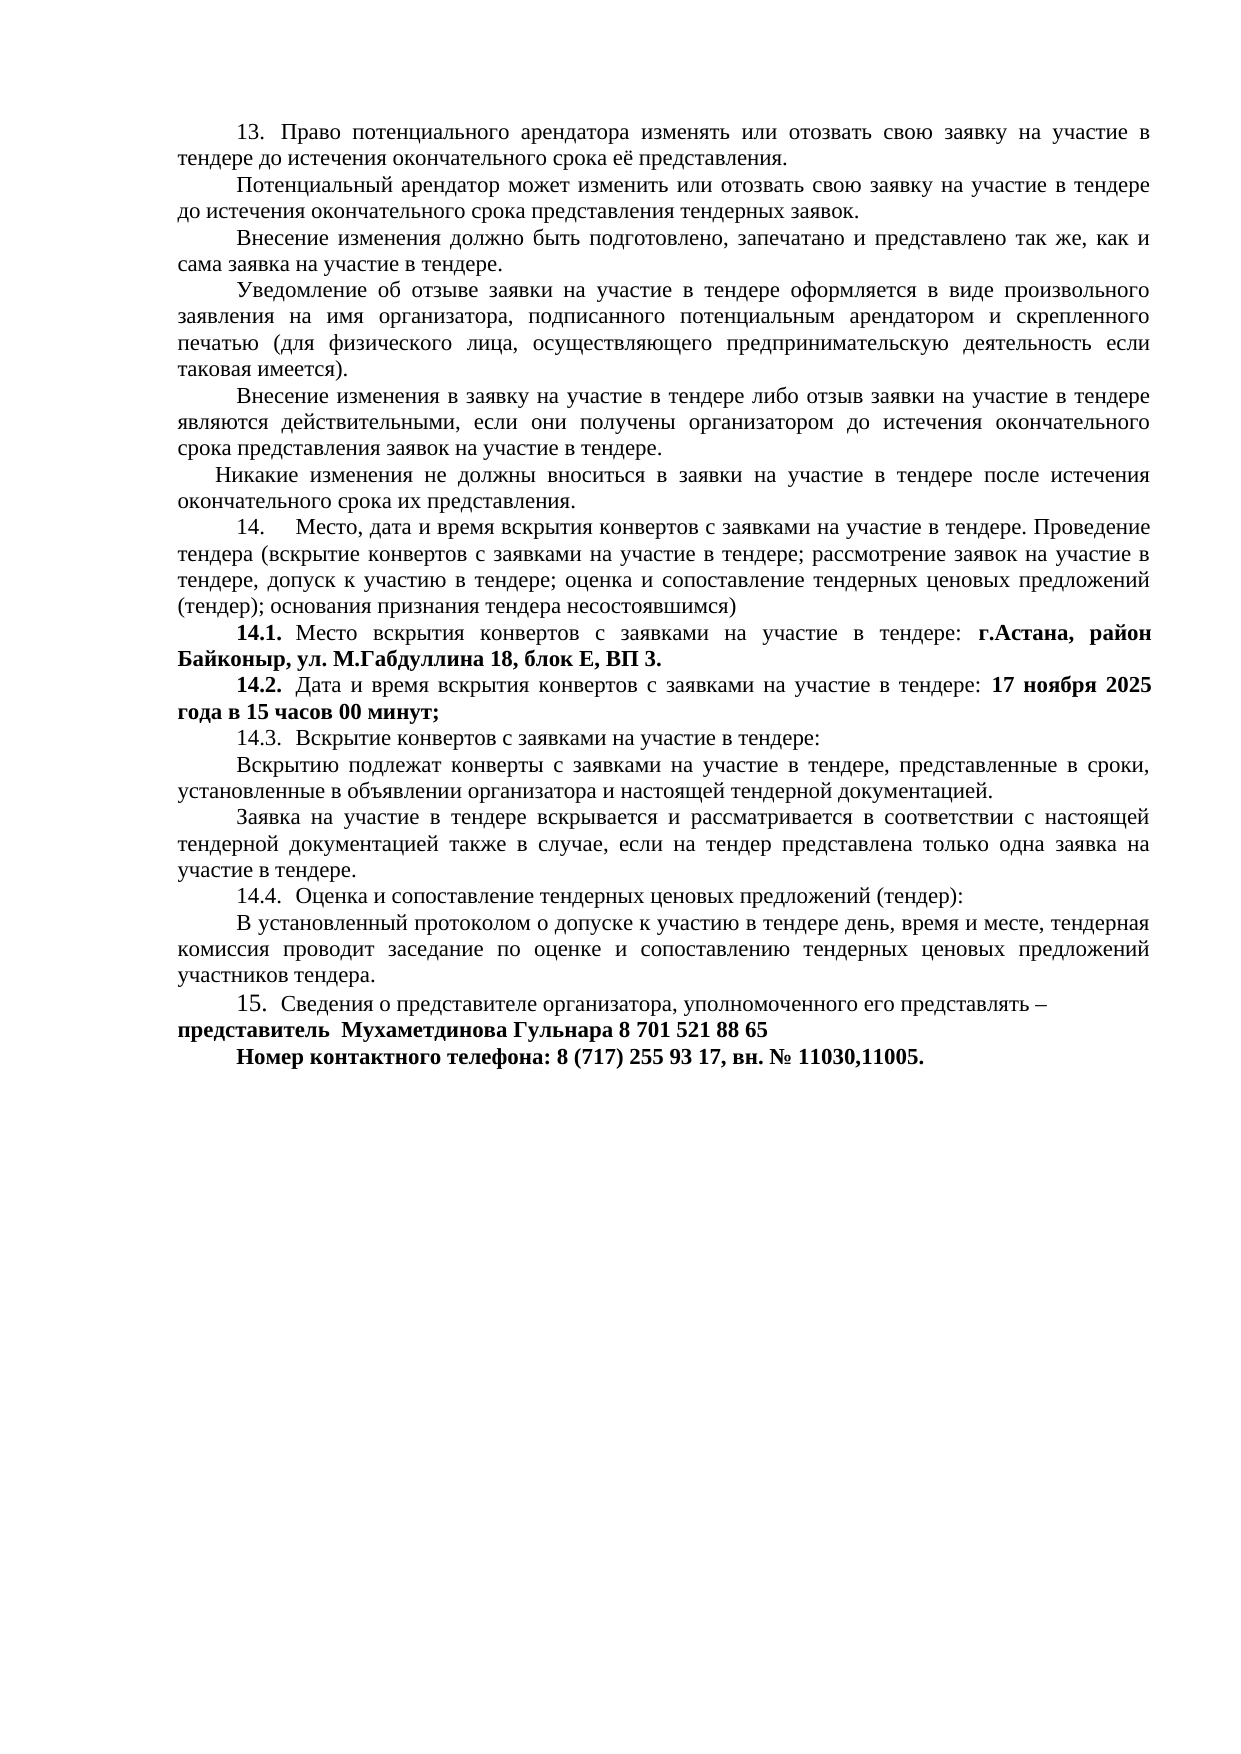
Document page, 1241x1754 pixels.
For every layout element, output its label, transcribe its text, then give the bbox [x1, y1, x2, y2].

text Номер контактного телефона: 8 (717) 255 93 17, вн. № 11030,11005. [177, 1043, 1152, 1069]
text Внесение изменения в заявку на участие в тендере либо отзыв заявки на участие в тендере являются действительными, если они получены организатором до истечения окончательного срока представления заявок на участие в тендере. [177, 382, 1152, 461]
list Дата и время вскрытия конвертов с заявками на участие в тендере: 17 ноября 2025 года в 15 часов 00 минут; [177, 672, 1152, 724]
list Право потенциального арендатора изменять или отозвать свою заявку на участие в тендере до истечения окончательного срока её представления. [177, 118, 1152, 171]
list Вскрытие конвертов с заявками на участие в тендере: [177, 724, 1152, 751]
text В установленный протоколом о допуске к участию в тендере день, время и месте, тендерная комиссия проводит заседание по оценке и сопоставлению тендерных ценовых предложений участников тендера. [177, 909, 1152, 988]
text Вскрытию подлежат конверты с заявками на участие в тендере, представленные в сроки, установленные в объявлении организатора и настоящей тендерной документацией. [177, 751, 1152, 803]
text Потенциальный арендатор может изменить или отозвать свою заявку на участие в тендере до истечения окончательного срока представления тендерных заявок. [177, 171, 1152, 223]
list Место, дата и время вскрытия конвертов с заявками на участие в тендере. Проведение тендера (вскрытие конвертов с заявками на участие в тендере; рассмотрение заявок на участие в тендере, допуск к участию в тендере; оценка и сопоставление тендерных ценовых предложений (тендер); основания признания тендера несостоявшимся) [177, 513, 1152, 619]
text Уведомление об отзыве заявки на участие в тендере оформляется в виде произвольного заявления на имя организатора, подписанного потенциальным арендатором и скрепленного печатью (для физического лица, осуществляющего предпринимательскую деятельность если таковая имеется). [177, 276, 1152, 382]
list Место вскрытия конвертов с заявками на участие в тендере: г.Астана, район Байконыр, ул. М.Габдуллина 18, блок Е, ВП 3. [177, 619, 1152, 672]
list Оценка и сопоставление тендерных ценовых предложений (тендер): [177, 882, 1152, 909]
text Никакие изменения не должны вноситься в заявки на участие в тендере после истечения окончательного срока их представления. [177, 461, 1152, 513]
text Заявка на участие в тендере вскрывается и рассматривается в соответствии с настоящей тендерной документацией также в случае, если на тендер представлена только одна заявка на участие в тендере. [177, 803, 1152, 882]
list Сведения о представителе организатора, уполномоченного его представлять – представитель Мухаметдинова Гульнара 8 701 521 88 65 [177, 988, 1152, 1043]
text Внесение изменения должно быть подготовлено, запечатано и представлено так же, как и сама заявка на участие в тендере. [177, 223, 1152, 276]
